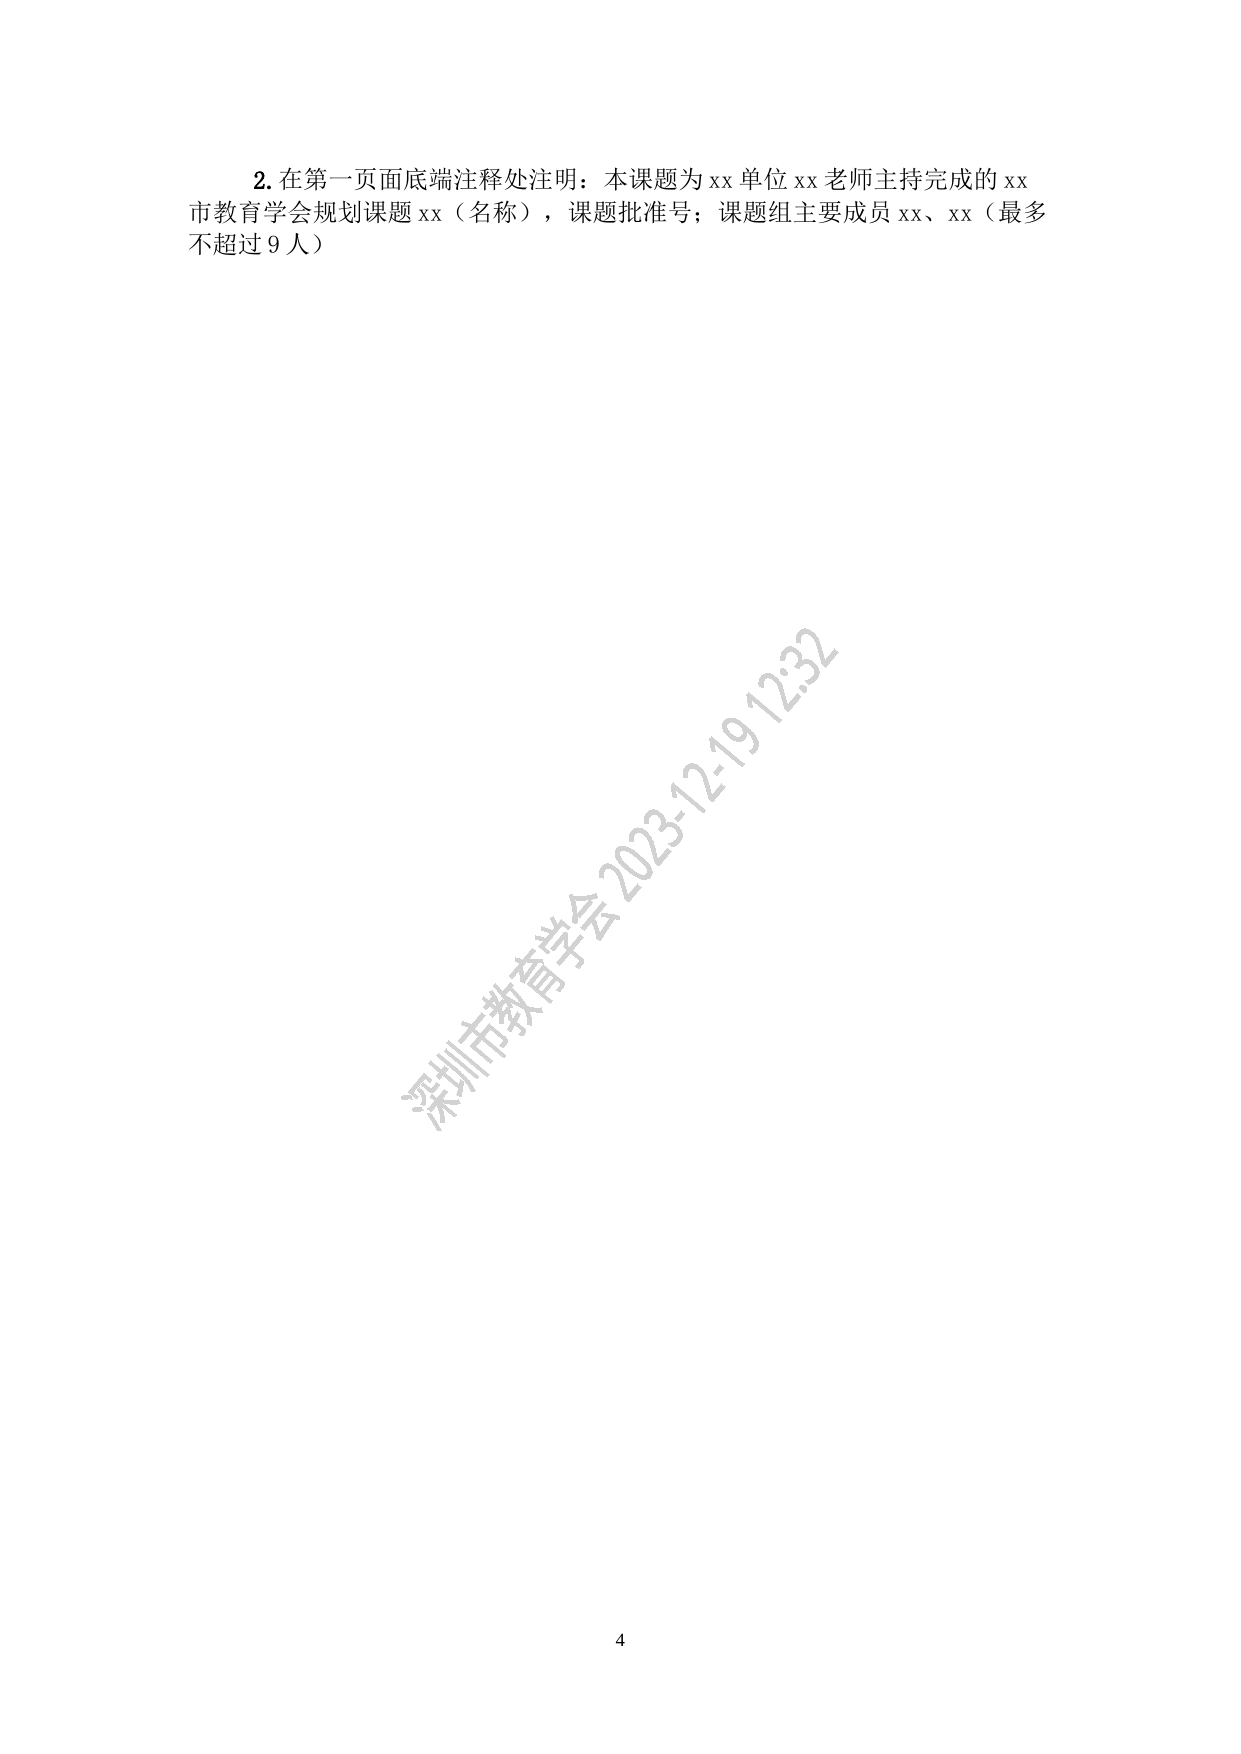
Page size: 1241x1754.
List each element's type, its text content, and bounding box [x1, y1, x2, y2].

text 2.在第一页面底端注释处注明：本课题为xx单位xx老师主持完成的xx市教育学会规划课题xx（名称），课题批准号；课题组主要成员xx、xx（最多不超过9人） [187, 162, 1053, 259]
